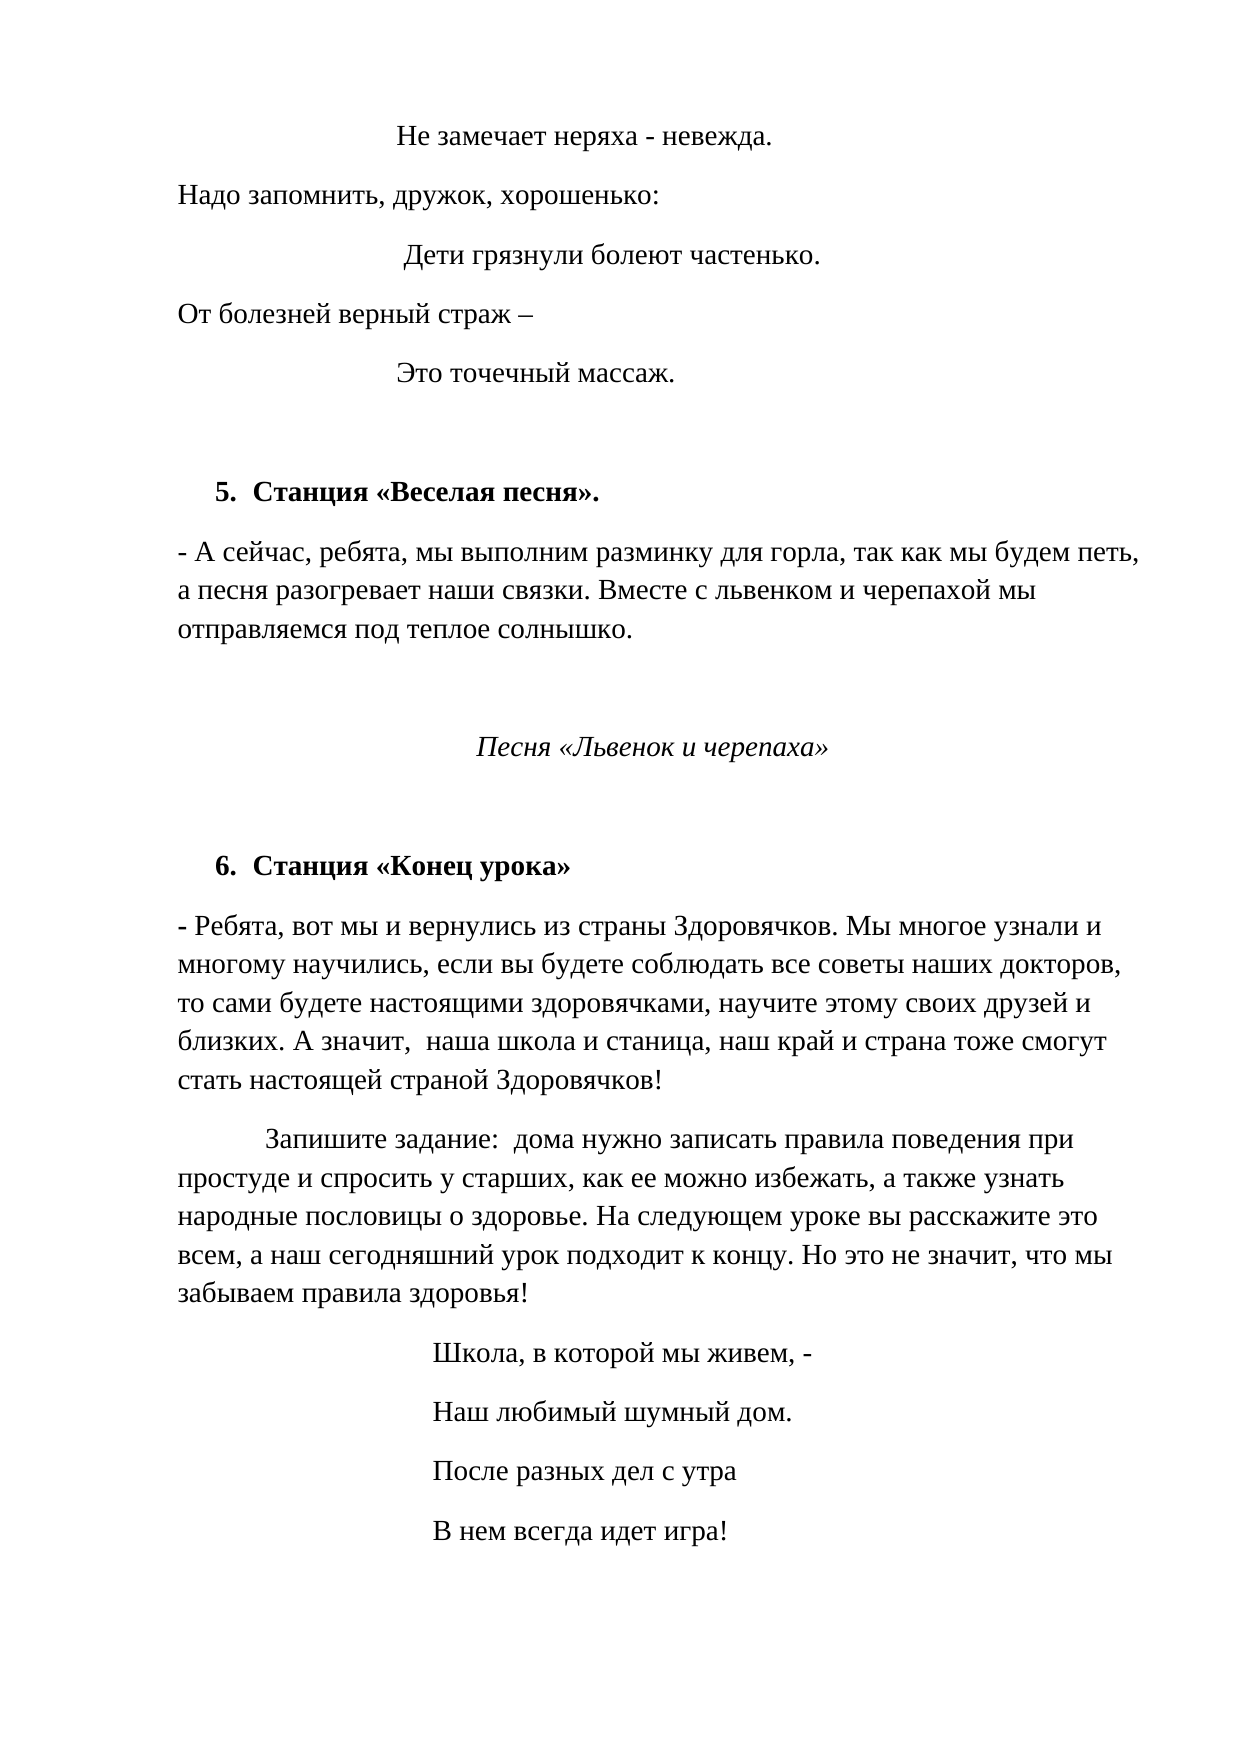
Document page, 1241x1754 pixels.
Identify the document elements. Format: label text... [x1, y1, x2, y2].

list Станция «Конец урока» [215, 848, 1152, 882]
text - Ребята, вот мы и вернулись из страны Здоровячков. Мы многое узнали и многому научились, если вы будете соблюдать все советы наших докторов, то сами будете настоящими здоровячками, научите этому своих друзей и близких. А значит, наша школа и станица, наш край и страна тоже смогут стать настоящей страной Здоровячков! [177, 908, 1152, 1095]
text Надо запомнить, дружок, хорошенько: [177, 177, 1152, 211]
text - А сейчас, ребята, мы выполним разминку для горла, так как мы будем петь, а песня разогревает наши связки. Вместе с львенком и черепахой мы отправляемся под теплое солнышко. [177, 534, 1152, 644]
text В нем всегда идет игра! [177, 1513, 1152, 1546]
text От болезней верный страж – [177, 296, 1152, 330]
text Дети грязнули болеют частенько. [177, 237, 1152, 270]
text Песня «Львенок и черепаха» [177, 729, 1152, 763]
text Это точечный массаж. [177, 356, 1152, 389]
text Школа, в которой мы живем, - [177, 1335, 1152, 1368]
list Станция «Веселая песня». [215, 474, 1152, 508]
text После разных дел с утра [177, 1453, 1152, 1487]
text Запишите задание: дома нужно записать правила поведения при простуде и спросить у старших, как ее можно избежать, а также узнать народные пословицы о здоровье. На следующем уроке вы расскажите это всем, а наш сегодняшний урок подходит к концу. Но это не значит, что мы забываем правила здоровья! [177, 1121, 1152, 1309]
text Наш любимый шумный дом. [177, 1394, 1152, 1428]
text Не замечает неряха - невежда. [177, 118, 1152, 152]
